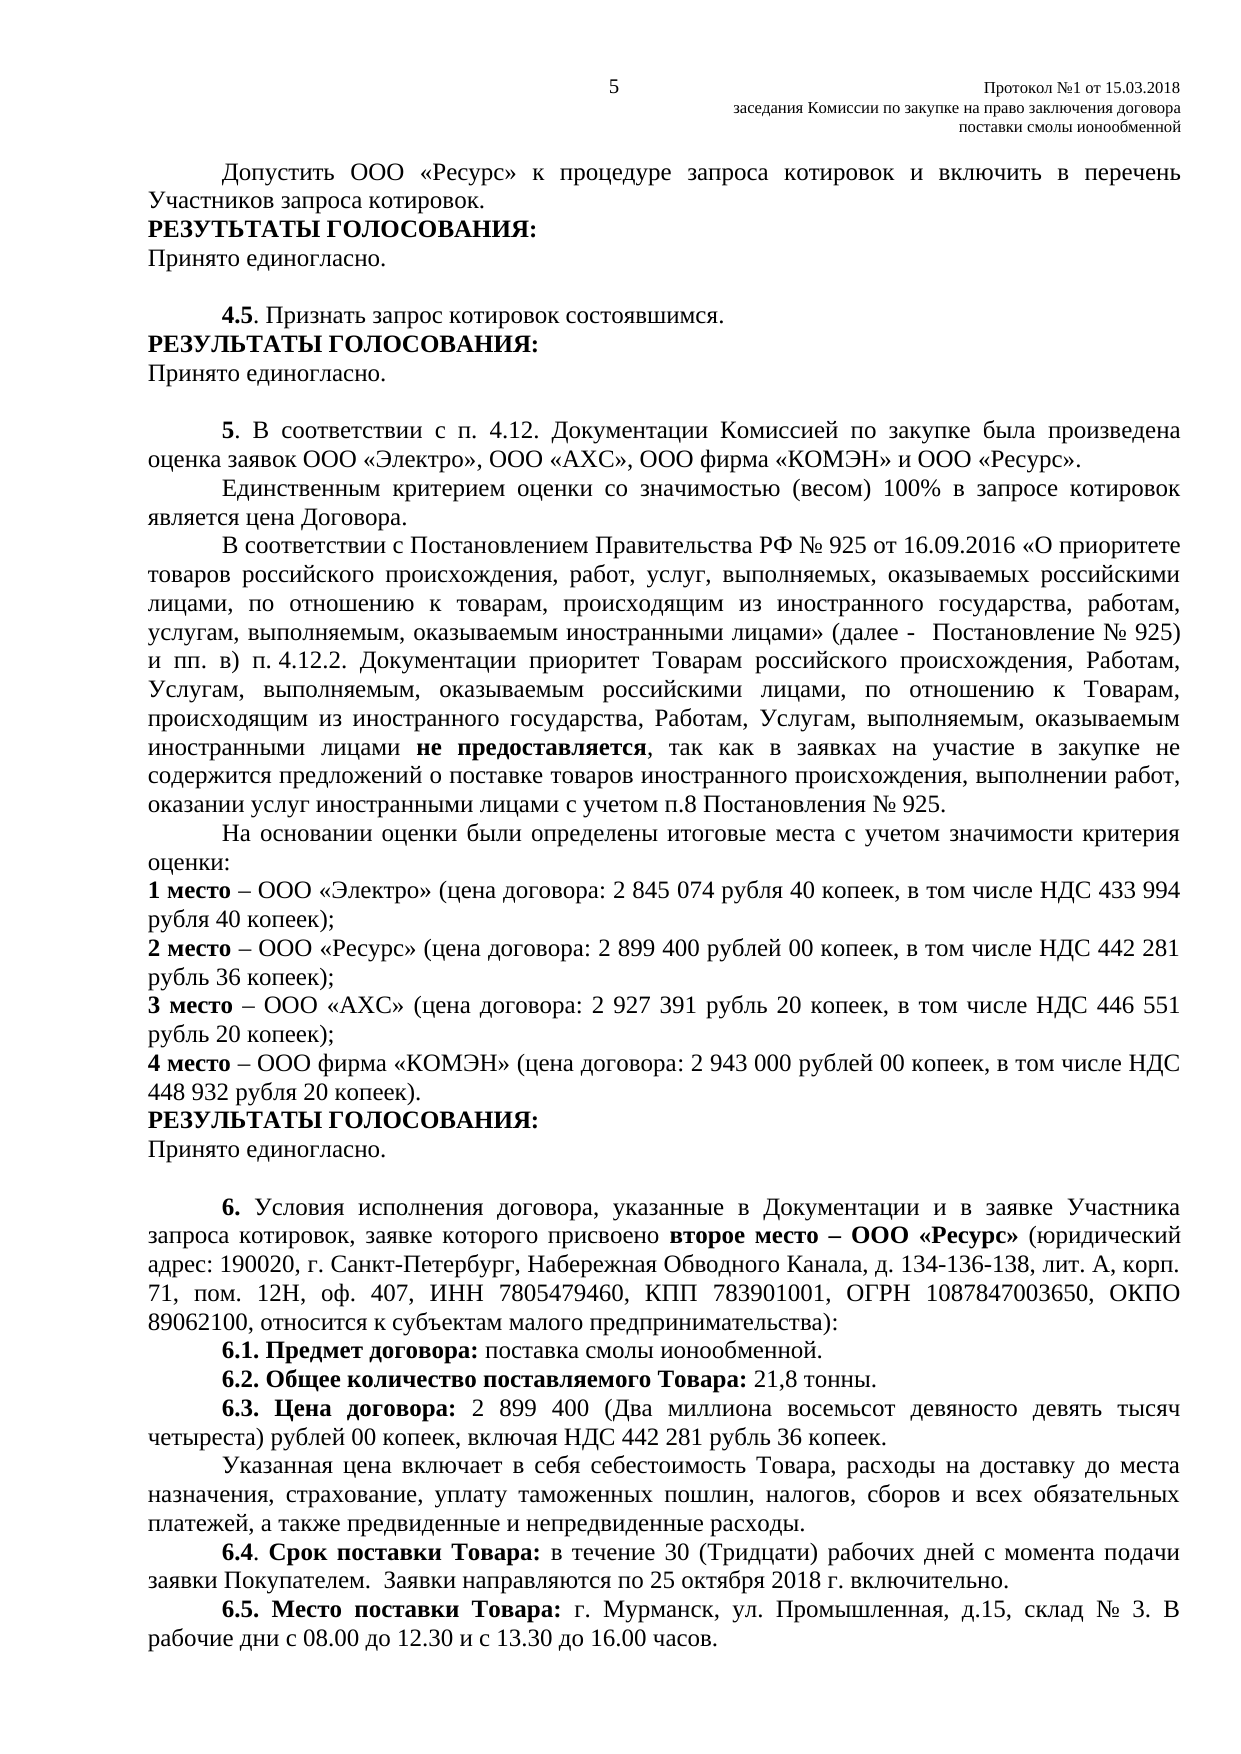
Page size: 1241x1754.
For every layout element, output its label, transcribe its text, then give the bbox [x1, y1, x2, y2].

text 4 место – ООО фирма «КОМЭН» (цена договора: 2 943 000 рублей 00 копеек, в том числе НДС 448 932 рубля 20 копеек). [148, 1048, 1181, 1105]
text 4.5. Признать запрос котировок состоявшимся. [148, 300, 1181, 329]
text 3 место – ООО «АХС» (цена договора: 2 927 391 рубль 20 копеек, в том числе НДС 446 551 рубль 20 копеек); [148, 990, 1181, 1048]
text Допустить ООО «Ресурс» к процедуре запроса котировок и включить в перечень Участников запроса котировок. [148, 157, 1181, 214]
text 6.2. Общее количество поставляемого Товара: 21,8 тонны. [148, 1364, 1181, 1393]
text 1 место – ООО «Электро» (цена договора: 2 845 074 рубля 40 копеек, в том числе НДС 433 994 рубля 40 копеек); [148, 875, 1181, 933]
text 5. В соответствии с п. 4.12. Документации Комиссией по закупке была произведена оценка заявок ООО «Электро», ООО «АХС», ООО фирма «КОМЭН» и ООО «Ресурс». [148, 415, 1181, 473]
text Принято единогласно. [148, 1134, 1181, 1163]
text 6.3. Цена договора: 2 899 400 (Два миллиона восемьсот девяносто девять тысяч четыреста) рублей 00 копеек, включая НДС 442 281 рубль 36 копеек. [148, 1393, 1181, 1450]
text На основании оценки были определены итоговые места с учетом значимости критерия оценки: [148, 818, 1181, 875]
text В соответствии с Постановлением Правительства РФ № 925 от 16.09.2016 «О приоритете товаров российского происхождения, работ, услуг, выполняемых, оказываемых российскими лицами, по отношению к товарам, происходящим из иностранного государства, работам, услугам, выполняемым, оказываемым иностранными лицами» (далее - Постановление № 925) и пп. в) п. 4.12.2. Документации приоритет Товарам российского происхождения, Работам, Услугам, выполняемым, оказываемым российскими лицами, по отношению к Товарам, происходящим из иностранного государства, Работам, Услугам, выполняемым, оказываемым иностранными лицами не предоставляется, так как в заявках на участие в закупке не содержится предложений о поставке товаров иностранного происхождения, выполнении работ, оказании услуг иностранными лицами с учетом п.8 Постановления № 925. [148, 530, 1181, 818]
text 6.4. Срок поставки Товара: в течение 30 (Тридцати) рабочих дней с момента подачи заявки Покупателем. Заявки направляются по 25 октября 2018 г. включительно. [148, 1537, 1181, 1594]
text Единственным критерием оценки со значимостью (весом) 100% в запросе котировок является цена Договора. [148, 473, 1181, 530]
text РЕЗУЛЬТАТЫ ГОЛОСОВАНИЯ: [148, 1105, 1181, 1134]
text Принято единогласно. [148, 243, 1181, 272]
text РЕЗУТЬТАТЫ ГОЛОСОВАНИЯ: [148, 214, 1181, 243]
text 6.1. Предмет договора: поставка смолы ионообменной. [148, 1335, 1181, 1364]
text РЕЗУЛЬТАТЫ ГОЛОСОВАНИЯ: [148, 329, 1181, 358]
text 6. Условия исполнения договора, указанные в Документации и в заявке Участника запроса котировок, заявке которого присвоено второе место – ООО «Ресурс» (юридический адрес: 190020, г. Санкт-Петербург, Набережная Обводного Канала, д. 134-136-138, лит. А, корп. 71, пом. 12Н, оф. 407, ИНН 7805479460, КПП 783901001, ОГРН 1087847003650, ОКПО 89062100, относится к субъектам малого предпринимательства): [148, 1192, 1181, 1335]
text Принято единогласно. [148, 358, 1181, 387]
text 2 место – ООО «Ресурс» (цена договора: 2 899 400 рублей 00 копеек, в том числе НДС 442 281 рубль 36 копеек); [148, 933, 1181, 990]
text 6.5. Место поставки Товара: г. Мурманск, ул. Промышленная, д.15, склад № 3. В рабочие дни с 08.00 до 12.30 и с 13.30 до 16.00 часов. [148, 1594, 1181, 1652]
text Указанная цена включает в себя себестоимость Товара, расходы на доставку до места назначения, страхование, уплату таможенных пошлин, налогов, сборов и всех обязательных платежей, а также предвиденные и непредвиденные расходы. [148, 1450, 1181, 1537]
